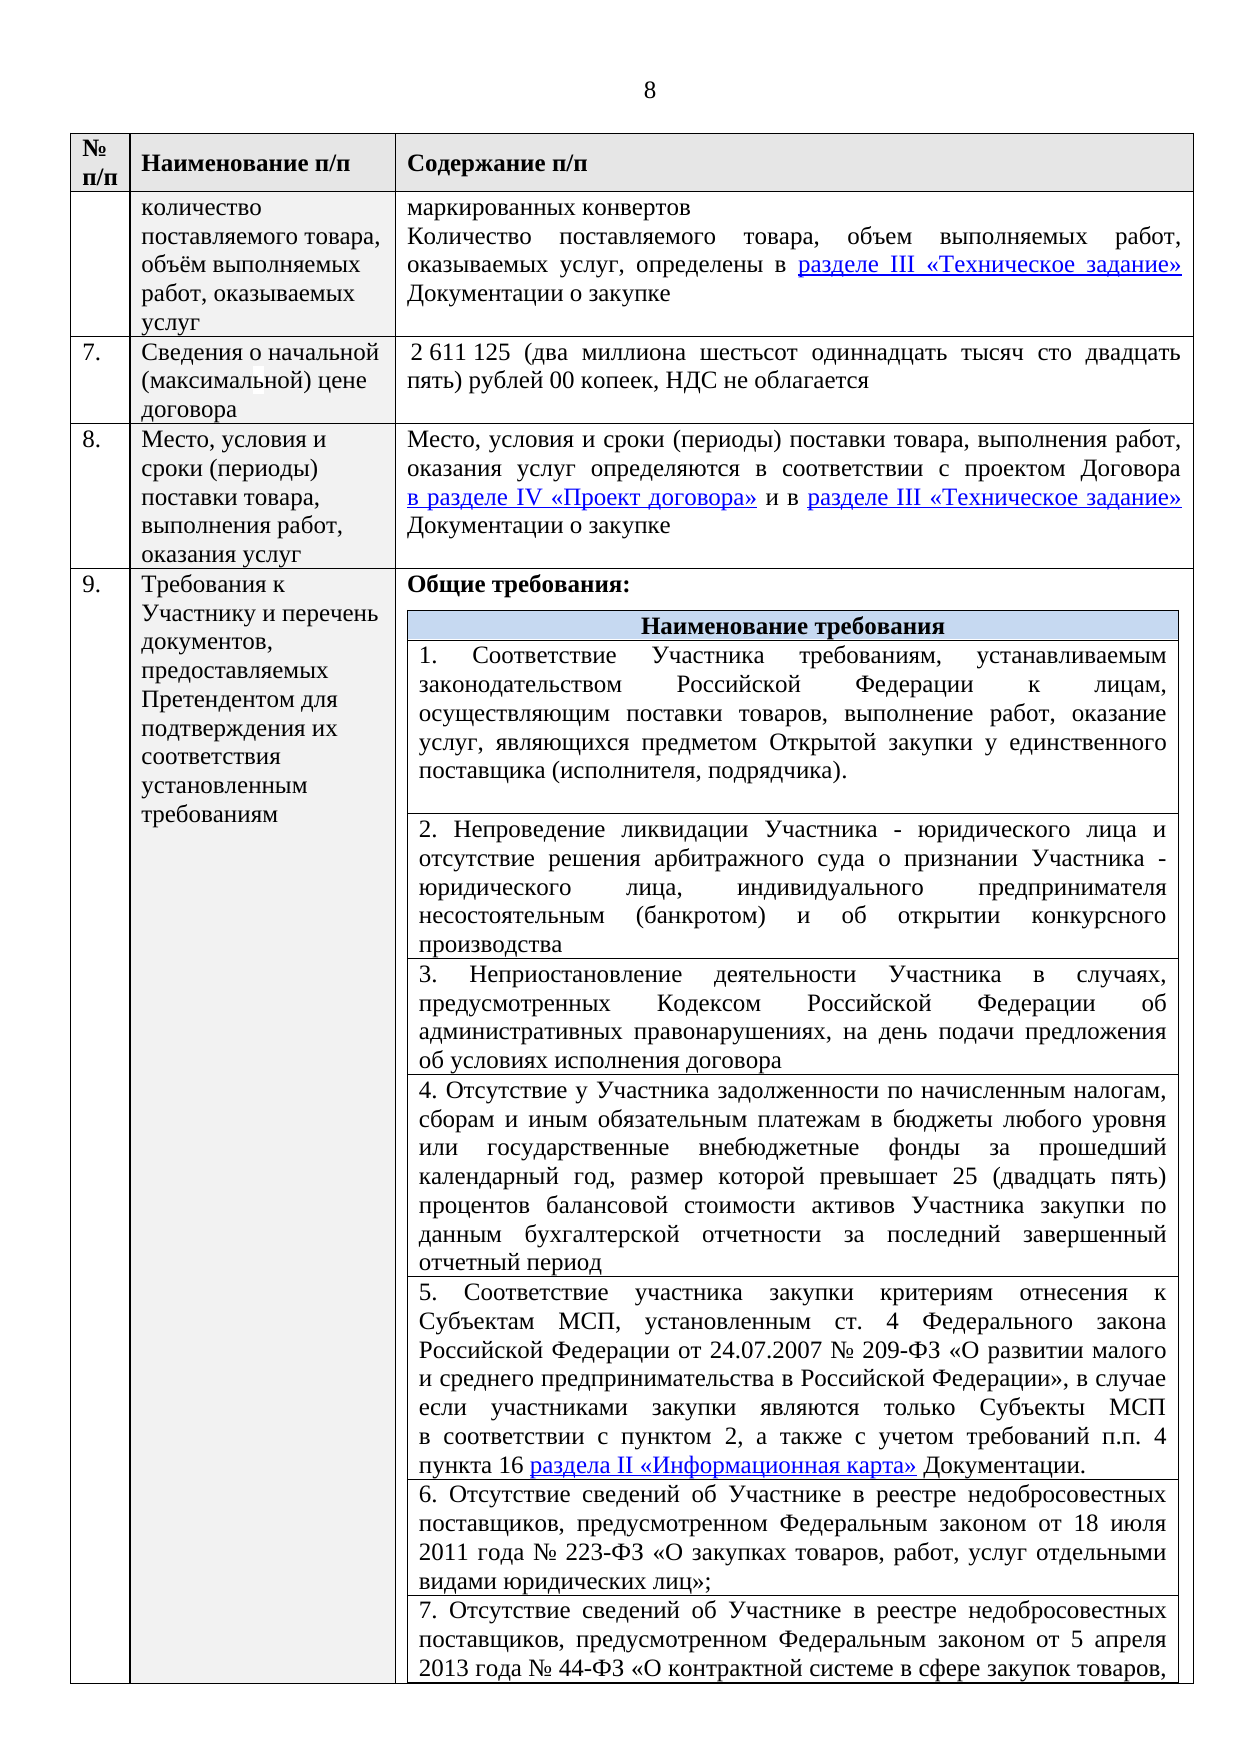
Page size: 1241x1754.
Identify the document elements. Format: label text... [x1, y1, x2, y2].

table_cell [131, 192, 395, 336]
table_cell [71, 192, 129, 336]
table_header Содержание п/п [396, 134, 1193, 191]
table_header Наименование п/п [131, 134, 395, 191]
table_header № п/п [71, 134, 129, 191]
table_cell Место, условия и сроки (периоды) поставки товара, выполнения работ, оказания услуг определяются в соответствии с проектом Договора в разделе IV «Проект договора» и в разделе III «Техническое задание» Документации о закупке [396, 424, 1193, 568]
table_cell 2 611 125 (два миллиона шестьсот одиннадцать тысяч сто двадцать пять) рублей 00 копеек, НДС не облагается [396, 337, 1193, 423]
table_cell Место, условия и сроки (периоды) поставки товара, выполнения работ, оказания услуг [131, 424, 395, 568]
table_cell [71, 337, 129, 423]
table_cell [131, 569, 395, 1683]
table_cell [396, 569, 1193, 1683]
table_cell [396, 192, 1193, 336]
table_cell [71, 424, 129, 568]
table_cell Сведения о начальной (максимальной) цене договора [131, 337, 395, 423]
table_cell [71, 569, 129, 1683]
